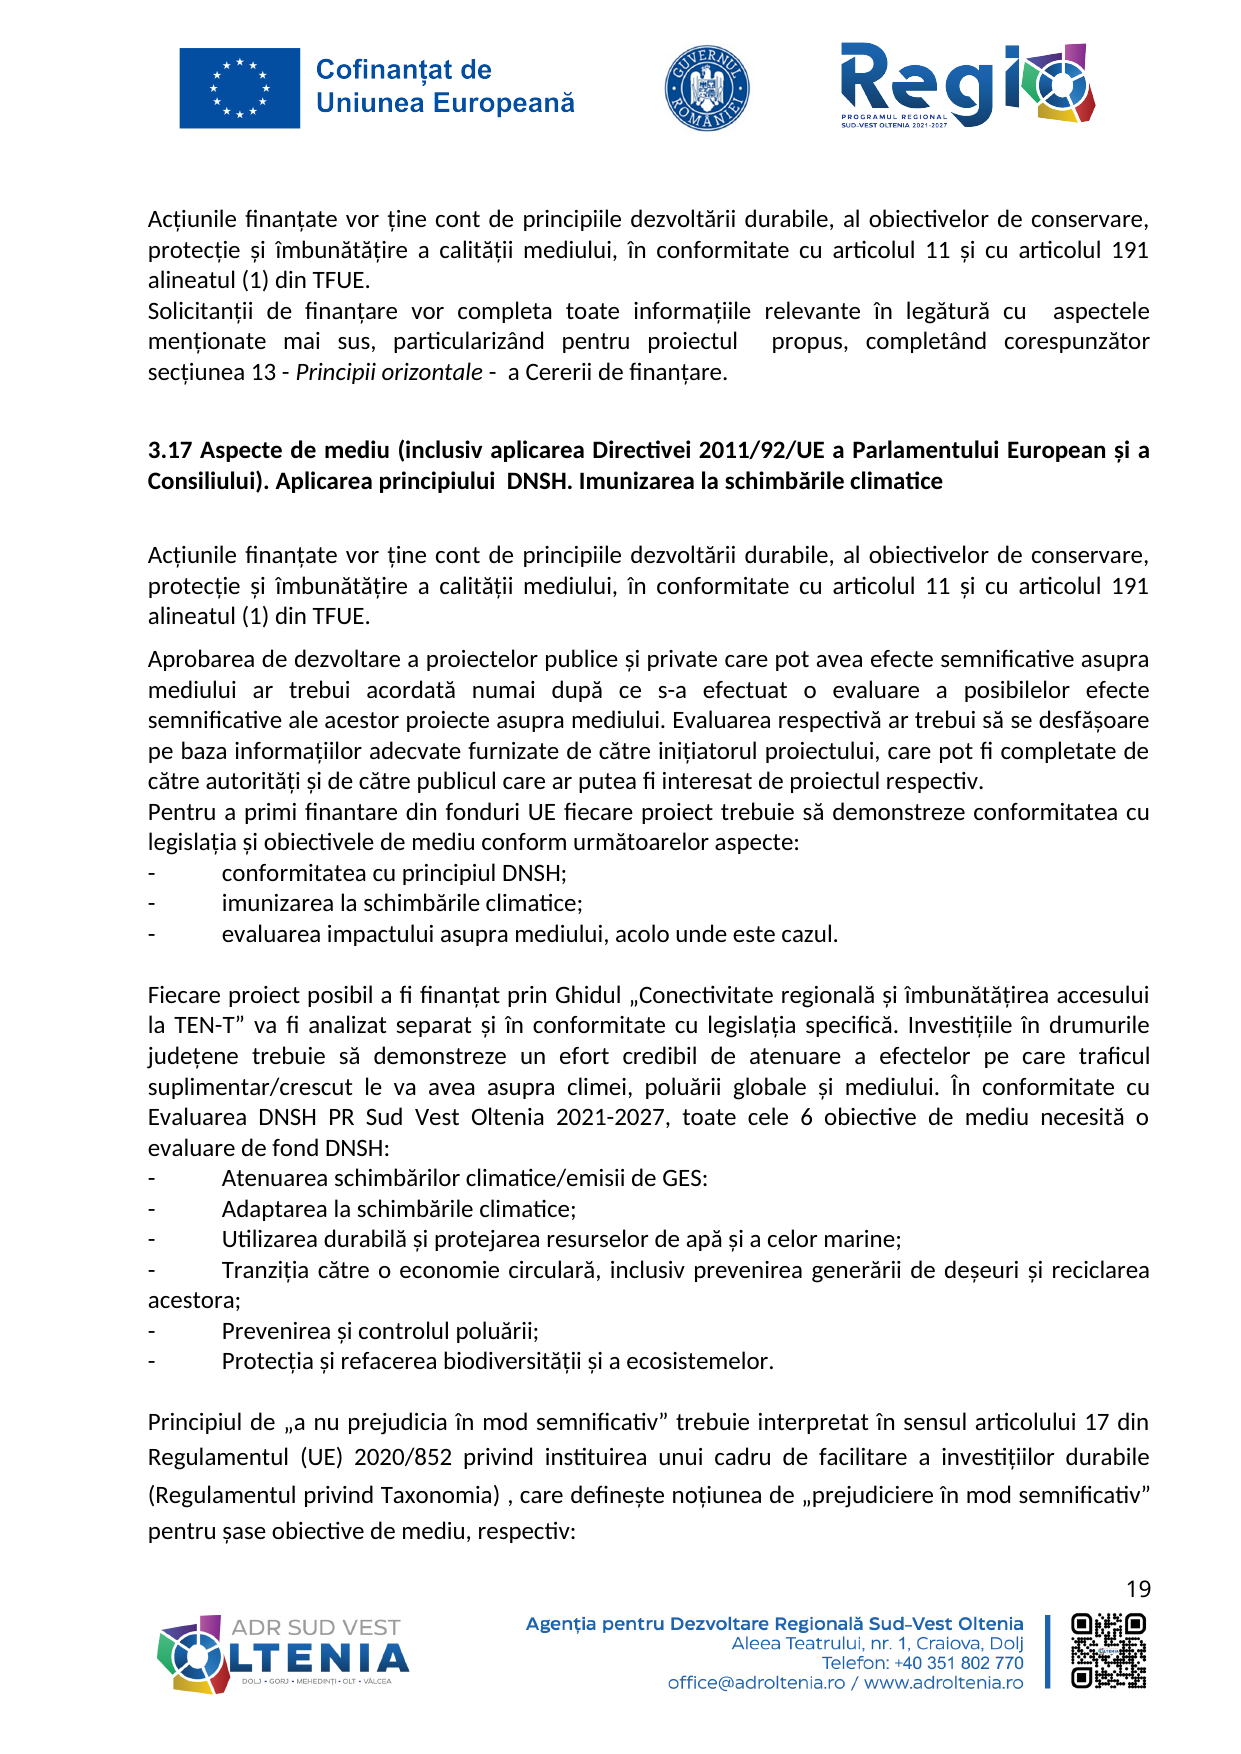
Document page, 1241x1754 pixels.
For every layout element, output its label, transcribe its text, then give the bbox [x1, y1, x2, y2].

text Fiecare proiect posibil a fi finanțat prin Ghidul „Conectivitate regională și îmbunătățirea accesului la TEN-T” va fi analizat separat și în conformitate cu legislația specifică. Investițiile în drumurile județene trebuie să demonstreze un efort credibil de atenuare a efectelor pe care traficul suplimentar/crescut le va avea asupra climei, poluării globale și mediului. În conformitate cu Evaluarea DNSH PR Sud Vest Oltenia 2021-2027, toate cele 6 obiective de mediu necesită o evaluare de fond DNSH: [148, 979, 1152, 1162]
text - Protecția și refacerea biodiversității și a ecosistemelor. [148, 1345, 1152, 1376]
text - Tranziția către o economie circulară, inclusiv prevenirea generării de deșeuri și reciclarea acestora; [148, 1254, 1152, 1315]
picture [147, 1604, 1151, 1701]
text Principiul de „a nu prejudicia în mod semnificativ” trebuie interpretat în sensul articolului 17 din Regulamentul (UE) 2020/852 privind instituirea unui cadru de facilitare a investițiilor durabile (Regulamentul privind Taxonomia) , care definește noțiunea de „prejudiciere în mod semnificativ” pentru șase obiective de mediu, respectiv: [148, 1406, 1152, 1441]
text - Utilizarea durabilă și protejarea resurselor de apă și a celor marine; [148, 1223, 1152, 1254]
text Solicitanții de finanțare vor completa toate informațiile relevante în legătură cu aspectele menționate mai sus, particularizând pentru proiectul propus, completând corespunzător secțiunea 13 - Principii orizontale - a Cererii de finanțare. [148, 295, 1152, 386]
picture [839, 41, 1098, 131]
text - Adaptarea la schimbările climatice; [148, 1193, 1152, 1223]
text Acțiunile finanțate vor ține cont de principiile dezvoltării durabile, al obiectivelor de conservare, protecție și îmbunătățire a calității mediului, în conformitate cu articolul 11 și cu articolul 191 alineatul (1) din TFUE. [148, 203, 1152, 295]
text - evaluarea impactului asupra mediului, acolo unde este cazul. [148, 918, 1152, 949]
text - conformitatea cu principiul DNSH; [148, 857, 1152, 888]
text Pentru a primi finantare din fonduri UE fiecare proiect trebuie să demonstreze conformitatea cu legislația și obiectivele de mediu conform următoarelor aspecte: [148, 796, 1152, 857]
text Principiul de „a nu prejudicia în mod semnificativ” trebuie interpretat în sensul articolului 17 din Regulamentul (UE) 2020/852 privind instituirea unui cadru de facilitare a investițiilor durabile (Regulamentul privind Taxonomia) , care definește noțiunea de „prejudiciere în mod semnificativ” pentru șase obiective de mediu, respectiv: [148, 1472, 1152, 1546]
picture [660, 43, 755, 133]
text - Prevenirea și controlul poluării; [148, 1315, 1152, 1345]
text - imunizarea la schimbările climatice; [148, 888, 1152, 918]
text Acțiunile finanțate vor ține cont de principiile dezvoltării durabile, al obiectivelor de conservare, protecție și îmbunătățire a calității mediului, în conformitate cu articolul 11 și cu articolul 191 alineatul (1) din TFUE. [148, 539, 1152, 631]
text - Atenuarea schimbărilor climatice/emisii de GES: [148, 1162, 1152, 1193]
text Aprobarea de dezvoltare a proiectelor publice și private care pot avea efecte semnificative asupra mediului ar trebui acordată numai după ce s-a efectuat o evaluare a posibilelor efecte semnificative ale acestor proiecte asupra mediului. Evaluarea respectivă ar trebui să se desfășoare pe baza informațiilor adecvate furnizate de către inițiatorul proiectului, care pot fi completate de către autorități și de către publicul care ar putea fi interesat de proiectul respectiv. [148, 643, 1152, 796]
picture [174, 43, 577, 132]
subtitle 3.17 Aspecte de mediu (inclusiv aplicarea Directivei 2011/92/UE a Parlamentului European și a Consiliului). Aplicarea principiului DNSH. Imunizarea la schimbările climatice [148, 434, 1152, 496]
